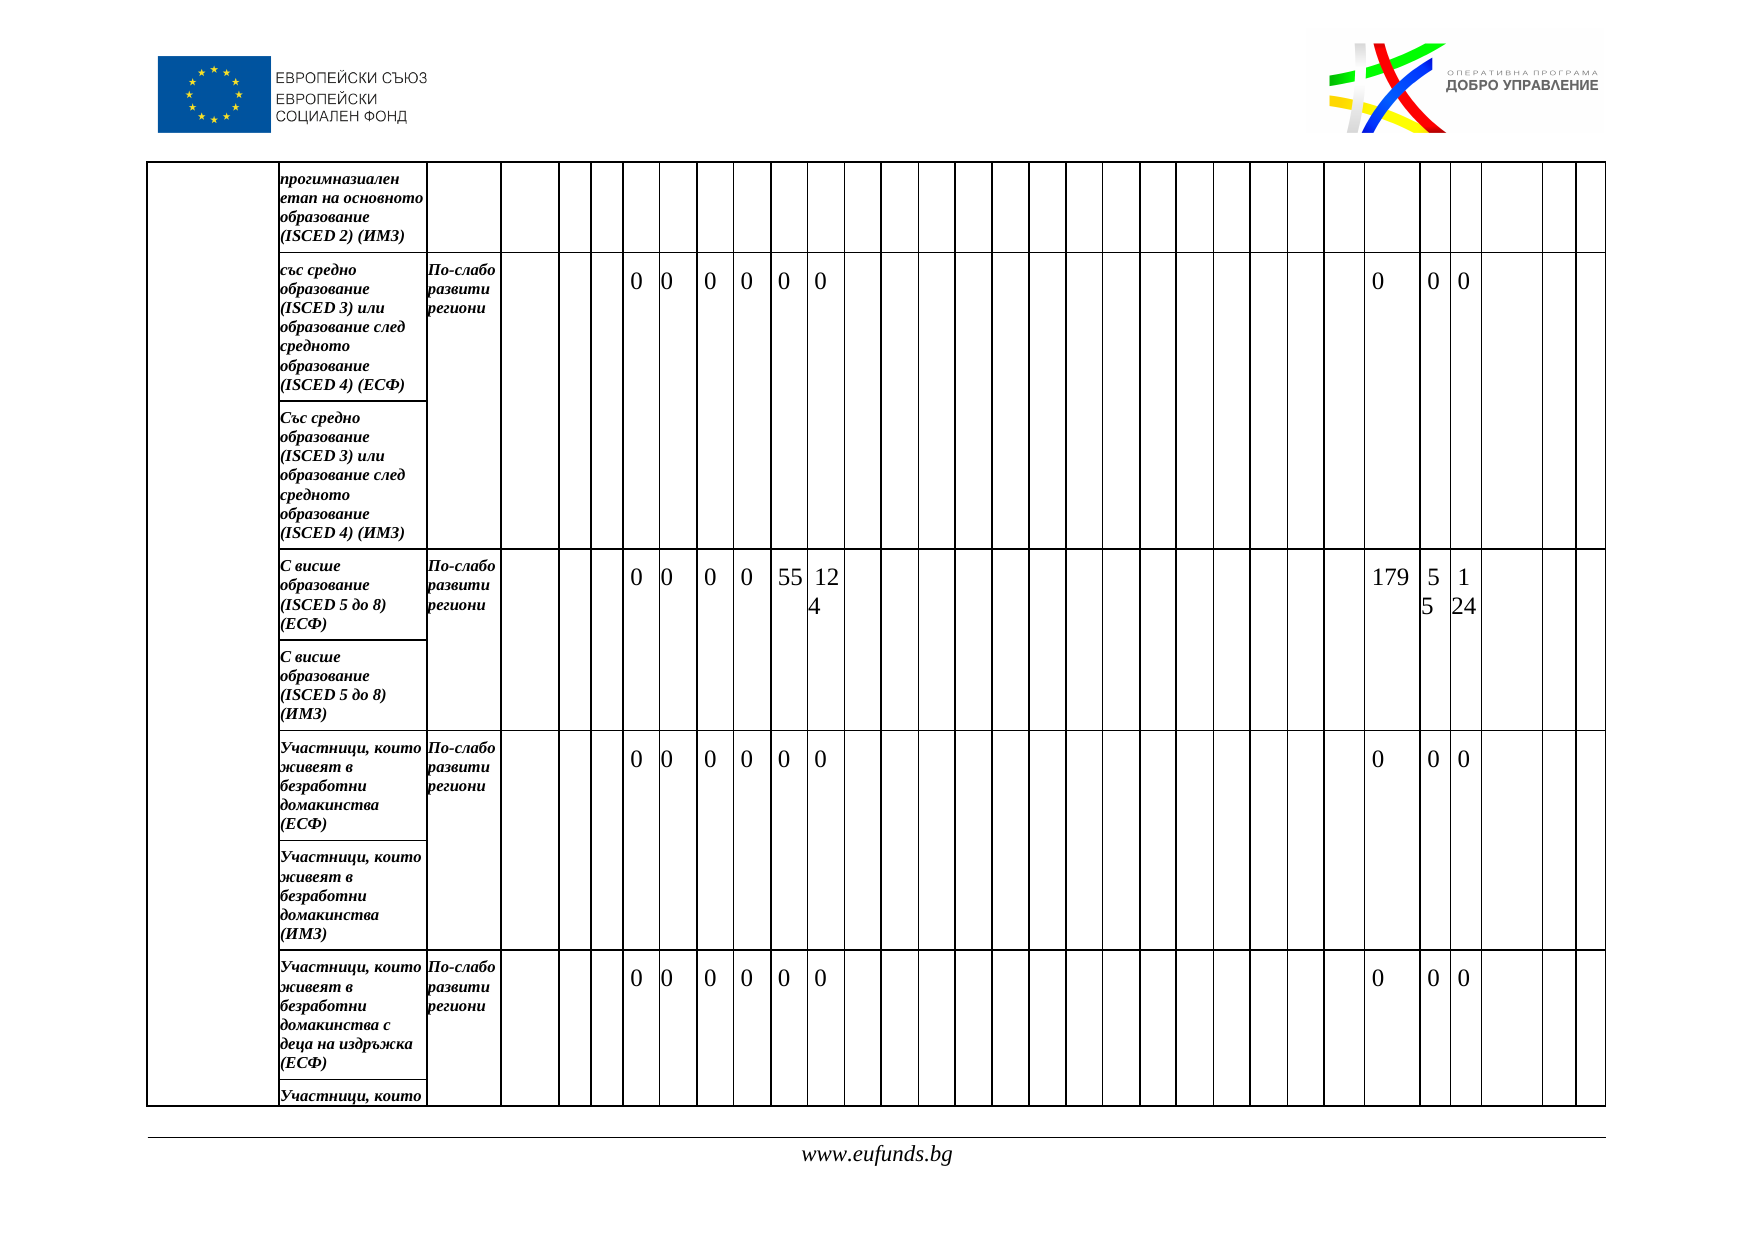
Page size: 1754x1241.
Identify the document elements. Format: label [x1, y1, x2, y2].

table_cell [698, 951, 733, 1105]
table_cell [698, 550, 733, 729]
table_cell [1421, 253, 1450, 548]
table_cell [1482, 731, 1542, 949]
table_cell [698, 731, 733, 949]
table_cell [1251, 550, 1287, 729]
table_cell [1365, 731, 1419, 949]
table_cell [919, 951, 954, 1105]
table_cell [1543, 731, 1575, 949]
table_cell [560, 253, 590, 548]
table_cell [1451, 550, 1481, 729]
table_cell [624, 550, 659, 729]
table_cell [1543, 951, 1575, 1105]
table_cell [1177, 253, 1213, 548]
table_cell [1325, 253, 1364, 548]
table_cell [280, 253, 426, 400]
picture [157, 56, 427, 133]
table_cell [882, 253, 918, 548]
picture [1306, 28, 1605, 133]
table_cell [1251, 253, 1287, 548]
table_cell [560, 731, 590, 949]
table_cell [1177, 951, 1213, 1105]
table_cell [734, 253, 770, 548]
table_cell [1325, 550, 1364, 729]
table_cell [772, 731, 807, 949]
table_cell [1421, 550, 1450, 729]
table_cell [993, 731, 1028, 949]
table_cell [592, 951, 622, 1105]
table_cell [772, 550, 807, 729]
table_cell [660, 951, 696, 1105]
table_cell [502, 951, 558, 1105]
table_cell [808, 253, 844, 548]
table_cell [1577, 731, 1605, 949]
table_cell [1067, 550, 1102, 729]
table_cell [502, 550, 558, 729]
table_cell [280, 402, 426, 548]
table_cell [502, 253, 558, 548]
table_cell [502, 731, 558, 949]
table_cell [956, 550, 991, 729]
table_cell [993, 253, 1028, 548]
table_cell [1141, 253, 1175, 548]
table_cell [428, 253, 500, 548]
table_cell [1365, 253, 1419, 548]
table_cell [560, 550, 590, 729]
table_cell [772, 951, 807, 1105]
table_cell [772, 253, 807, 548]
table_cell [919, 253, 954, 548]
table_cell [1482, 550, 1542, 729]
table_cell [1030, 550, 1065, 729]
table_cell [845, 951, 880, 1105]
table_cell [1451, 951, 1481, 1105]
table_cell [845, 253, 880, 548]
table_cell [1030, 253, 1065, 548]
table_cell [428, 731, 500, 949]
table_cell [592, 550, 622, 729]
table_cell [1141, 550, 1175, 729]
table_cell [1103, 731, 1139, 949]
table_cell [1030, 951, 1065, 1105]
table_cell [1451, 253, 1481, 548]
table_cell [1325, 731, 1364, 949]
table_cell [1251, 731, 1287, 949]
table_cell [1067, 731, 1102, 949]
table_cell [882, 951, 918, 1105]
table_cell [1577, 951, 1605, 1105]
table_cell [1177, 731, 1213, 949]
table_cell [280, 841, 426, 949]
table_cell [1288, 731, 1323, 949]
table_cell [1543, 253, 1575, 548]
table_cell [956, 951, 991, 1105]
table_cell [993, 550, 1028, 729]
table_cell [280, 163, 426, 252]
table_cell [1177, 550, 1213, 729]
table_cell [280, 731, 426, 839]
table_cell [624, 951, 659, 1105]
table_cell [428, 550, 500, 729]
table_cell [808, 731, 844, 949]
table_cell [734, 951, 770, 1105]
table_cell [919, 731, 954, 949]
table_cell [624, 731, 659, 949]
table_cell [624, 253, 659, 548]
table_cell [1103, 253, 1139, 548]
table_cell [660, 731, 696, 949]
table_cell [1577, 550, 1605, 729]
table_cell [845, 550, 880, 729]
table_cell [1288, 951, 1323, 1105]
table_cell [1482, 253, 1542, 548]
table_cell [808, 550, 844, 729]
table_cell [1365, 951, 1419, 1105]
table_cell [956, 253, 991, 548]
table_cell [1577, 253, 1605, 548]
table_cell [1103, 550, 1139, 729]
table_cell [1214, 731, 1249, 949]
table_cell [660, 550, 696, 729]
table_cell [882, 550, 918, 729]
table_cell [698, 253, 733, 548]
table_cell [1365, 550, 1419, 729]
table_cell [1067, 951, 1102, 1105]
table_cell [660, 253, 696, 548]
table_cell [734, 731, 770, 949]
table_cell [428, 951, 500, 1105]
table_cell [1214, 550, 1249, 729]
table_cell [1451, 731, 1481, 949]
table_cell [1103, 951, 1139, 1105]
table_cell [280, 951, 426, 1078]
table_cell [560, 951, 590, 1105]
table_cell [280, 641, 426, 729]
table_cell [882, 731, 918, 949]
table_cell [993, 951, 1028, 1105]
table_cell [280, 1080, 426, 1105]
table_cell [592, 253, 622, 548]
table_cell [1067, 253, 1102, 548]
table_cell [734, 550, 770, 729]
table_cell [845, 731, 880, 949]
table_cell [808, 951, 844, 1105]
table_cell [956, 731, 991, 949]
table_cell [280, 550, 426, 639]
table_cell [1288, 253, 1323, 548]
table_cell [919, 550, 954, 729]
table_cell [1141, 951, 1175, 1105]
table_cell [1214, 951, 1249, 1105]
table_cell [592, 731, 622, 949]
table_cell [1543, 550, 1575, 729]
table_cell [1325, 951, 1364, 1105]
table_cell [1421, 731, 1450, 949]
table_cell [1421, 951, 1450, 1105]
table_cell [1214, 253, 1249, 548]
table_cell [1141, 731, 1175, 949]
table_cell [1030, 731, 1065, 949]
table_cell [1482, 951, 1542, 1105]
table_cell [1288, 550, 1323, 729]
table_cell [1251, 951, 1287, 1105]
